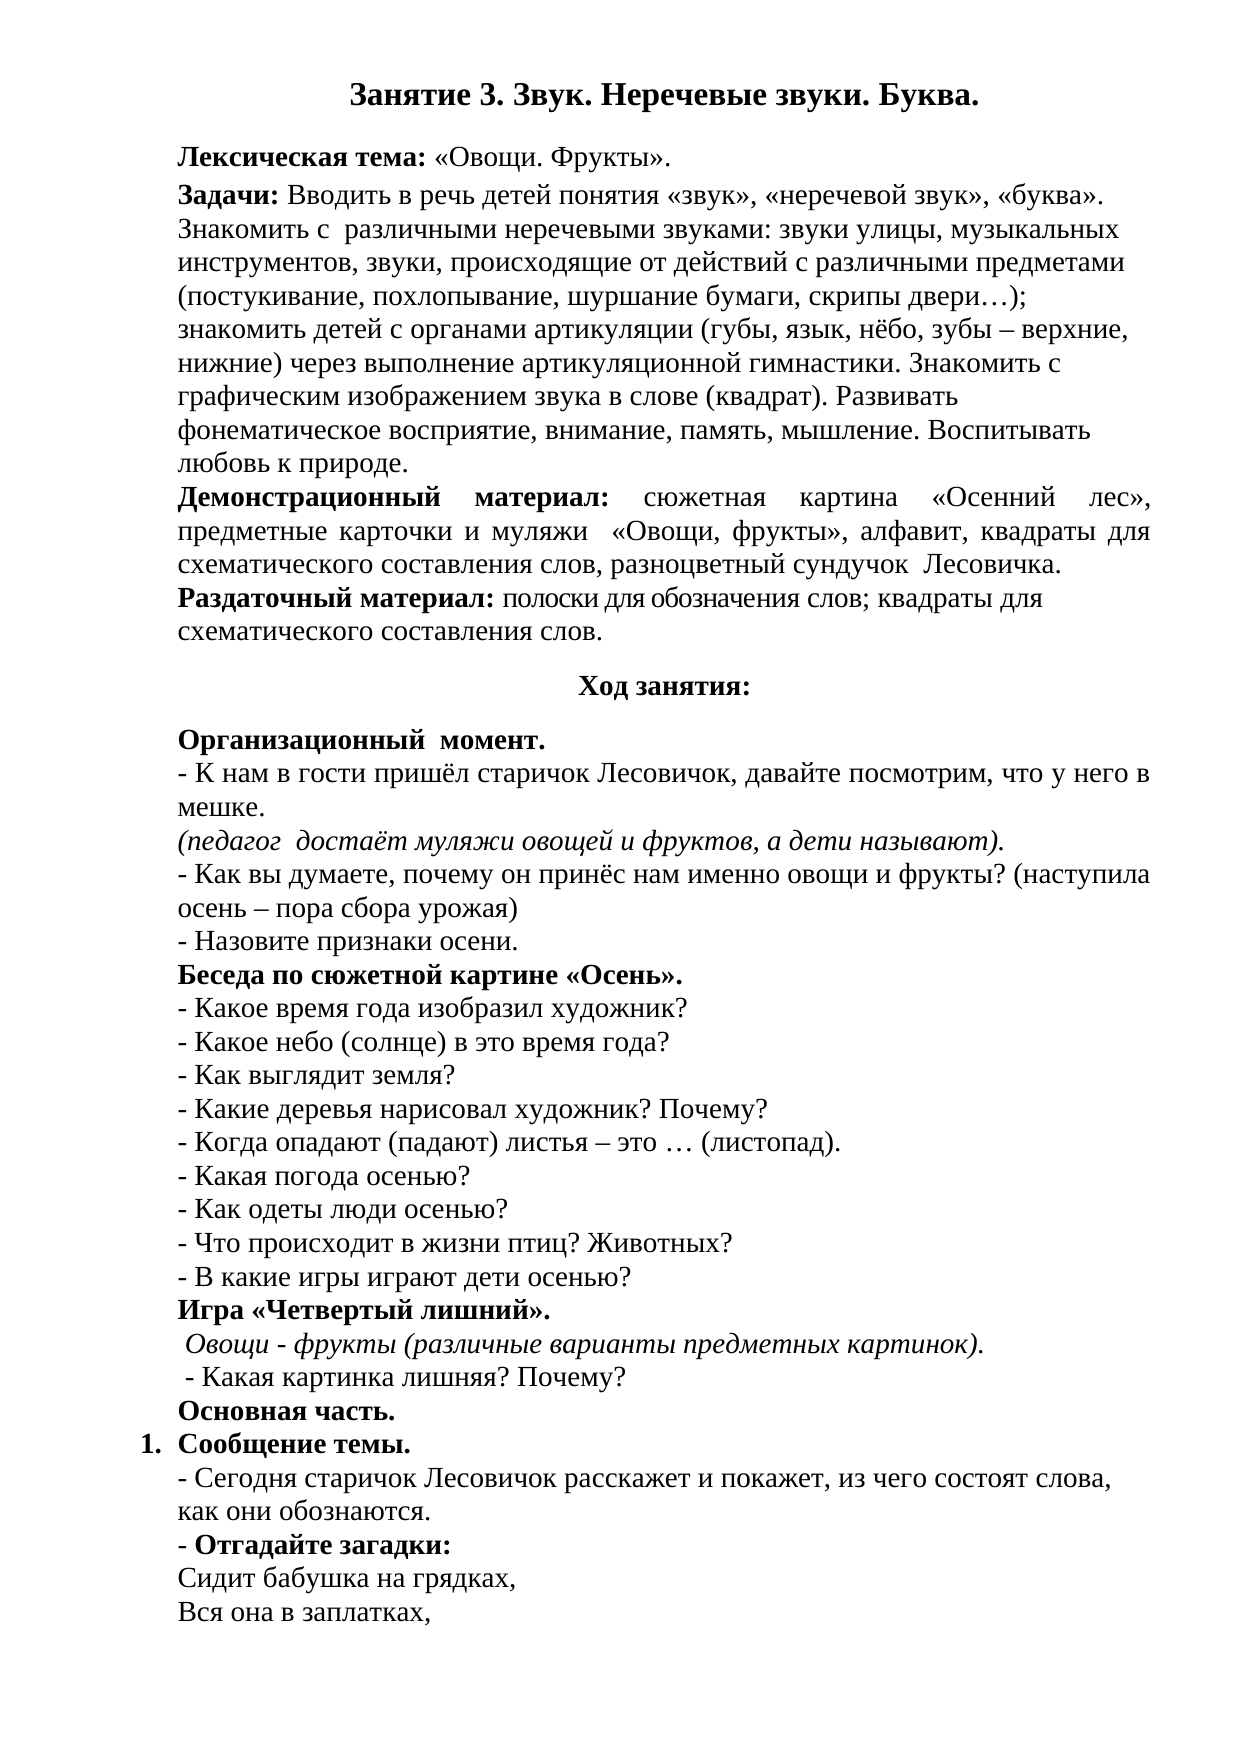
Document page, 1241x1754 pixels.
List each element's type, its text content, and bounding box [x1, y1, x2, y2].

text Задачи: Вводить в речь детей понятия «звук», «неречевой звук», «буква». Знакомить с различными неречевыми звуками: звуки улицы, музыкальных инструментов, звуки, происходящие от действий с различными предметами (постукивание, похлопывание, шуршание бумаги, скрипы двери…); знакомить детей с органами артикуляции (губы, язык, нёбо, зубы – верхние, нижние) через выполнение артикуляционной гимнастики. Знакомить с графическим изображением звука в слове (квадрат). Развивать фонематическое восприятие, внимание, память, мышление. Воспитывать любовь к природе. [177, 177, 1152, 479]
text - Отгадайте загадки: [177, 1527, 1152, 1561]
text Овощи - фрукты (различные варианты предметных картинок). [177, 1326, 1152, 1359]
text - Какое небо (солнце) в это время года? [177, 1024, 1152, 1057]
text - Какая погода осенью? [177, 1158, 1152, 1192]
text - Когда опадают (падают) листья – это … (листопад). [177, 1124, 1152, 1158]
text - Какая картинка лишняя? Почему? [177, 1359, 1152, 1393]
text (педагог достаёт муляжи овощей и фруктов, а дети называют). [177, 823, 1152, 856]
text Сидит бабушка на грядках, [177, 1561, 1152, 1594]
text - Какие деревья нарисовал художник? Почему? [177, 1091, 1152, 1124]
text Раздаточный материал: полоски для обозначения слов; квадраты для схематического составления слов. [177, 580, 1148, 647]
text Демонстрационный материал: сюжетная картина «Осенний лес», предметные карточки и муляжи «Овощи, фрукты», алфавит, квадраты для схематического составления слов, разноцветный сундучок Лесовичка. [177, 479, 1152, 580]
text - В какие игры играют дети осенью? [177, 1259, 1152, 1292]
text Вся она в заплатках, [177, 1594, 1152, 1628]
text Беседа по сюжетной картине «Осень». [177, 957, 1152, 990]
text - Как одеты люди осенью? [177, 1192, 1152, 1225]
text - К нам в гости пришёл старичок Лесовичок, давайте посмотрим, что у него в мешке. [177, 756, 1152, 823]
text - Что происходит в жизни птиц? Животных? [177, 1225, 1152, 1259]
text Занятие 3. Звук. Неречевые звуки. Буква. [177, 74, 1152, 112]
text Игра «Четвертый лишний». [177, 1292, 1152, 1326]
list Сообщение темы. [140, 1426, 1152, 1460]
text - Сегодня старичок Лесовичок расскажет и покажет, из чего состоят слова, как они обознаются. [177, 1460, 1152, 1527]
text - Как выглядит земля? [177, 1057, 1152, 1091]
text - Назовите признаки осени. [177, 923, 1152, 957]
text Лексическая тема: «Овощи. Фрукты». [177, 139, 1152, 172]
text - Какое время года изобразил художник? [177, 990, 1152, 1024]
text Основная часть. [177, 1393, 1152, 1426]
text Ход занятия: [177, 668, 1152, 701]
text Организационный момент. [177, 722, 1152, 756]
text - Как вы думаете, почему он принёс нам именно овощи и фрукты? (наступила осень – пора сбора урожая) [177, 856, 1152, 923]
